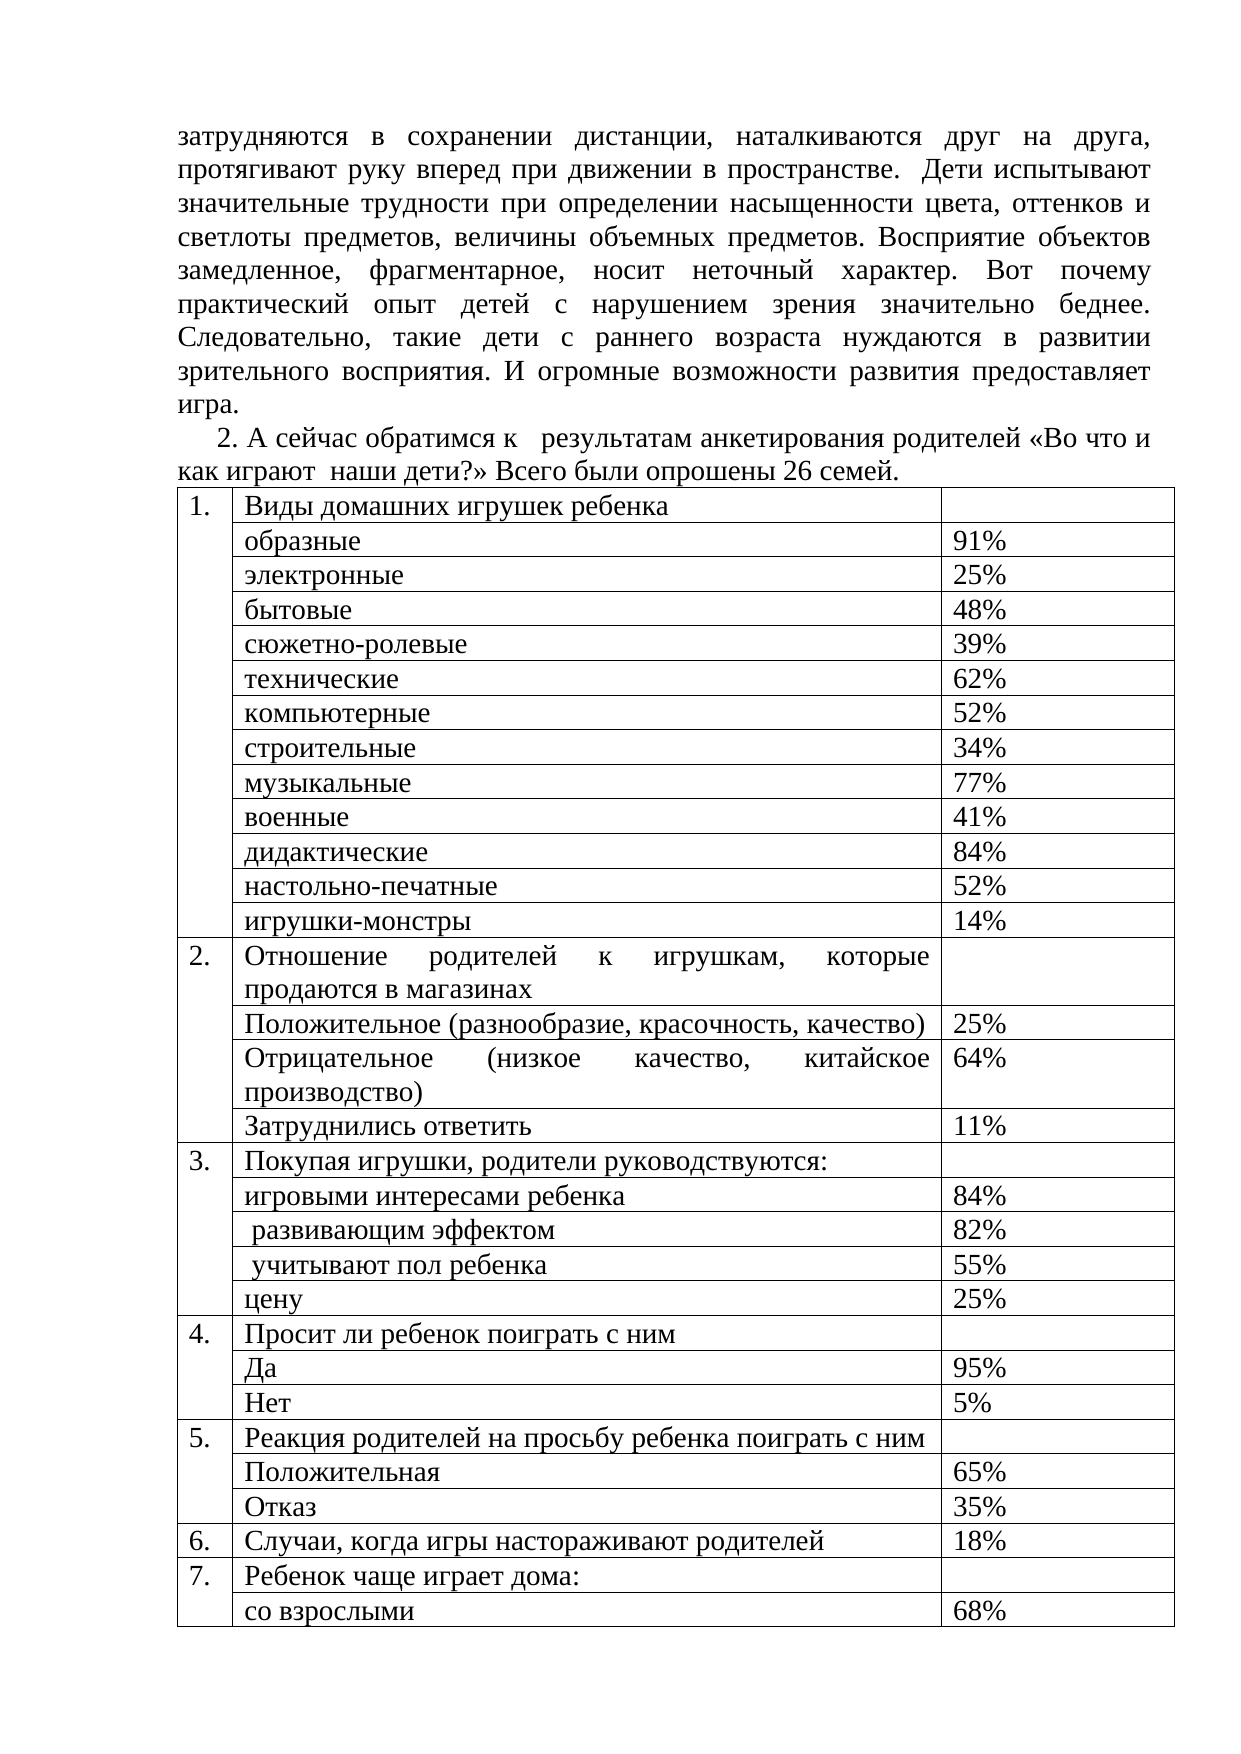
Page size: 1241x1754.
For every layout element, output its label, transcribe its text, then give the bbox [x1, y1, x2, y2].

table_cell 48% [942, 592, 1174, 625]
table_cell 25% [942, 1006, 1174, 1039]
table_cell 14% [942, 903, 1174, 937]
table_cell 91% [942, 523, 1174, 556]
table_cell [942, 1420, 1174, 1453]
table_cell 84% [942, 834, 1174, 867]
table_cell 34% [942, 730, 1174, 764]
table_cell [942, 938, 1174, 1005]
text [177, 118, 1152, 420]
table_cell игровыми интересами ребенка [233, 1178, 941, 1211]
table_cell 82% [942, 1212, 1174, 1246]
table_cell 5. [178, 1420, 232, 1522]
table_cell строительные [233, 730, 941, 764]
table_cell развивающим эффектом [233, 1212, 941, 1246]
table_cell Положительная [233, 1454, 941, 1488]
table_cell 41% [942, 799, 1174, 833]
table_cell Положительное (разнообразие, красочность, качество) [233, 1006, 941, 1039]
table_cell Ребенок чаще играет дома: [233, 1558, 941, 1592]
table_cell Да [233, 1351, 941, 1384]
table_cell 77% [942, 765, 1174, 798]
table_cell 35% [942, 1489, 1174, 1522]
table_cell [942, 1558, 1174, 1592]
table_cell 7. [178, 1558, 232, 1626]
text 2. А сейчас обратимся к результатам анкетирования родителей «Во что и как играют наши дети?» Всего были опрошены 26 семей. [177, 420, 1152, 487]
table_cell игрушки-монстры [233, 903, 941, 937]
table_cell [942, 1316, 1174, 1349]
table_cell 3. [178, 1143, 232, 1315]
table_cell 5% [942, 1385, 1174, 1419]
table_cell 68% [942, 1593, 1174, 1626]
table_cell настольно-печатные [233, 869, 941, 902]
table_cell Случаи, когда игры настораживают родителей [233, 1524, 941, 1557]
table_cell Покупая игрушки, родители руководствуются: [233, 1143, 941, 1177]
table_cell 62% [942, 661, 1174, 694]
table_cell музыкальные [233, 765, 941, 798]
table_cell дидактические [233, 834, 941, 867]
table_cell технические [233, 661, 941, 694]
table_cell электронные [233, 557, 941, 591]
table_cell Отношение родителей к игрушкам, которые продаются в магазинах [233, 938, 941, 1005]
table_cell образные [233, 523, 941, 556]
table_cell Реакция родителей на просьбу ребенка поиграть с ним [233, 1420, 941, 1453]
table_cell бытовые [233, 592, 941, 625]
table_cell цену [233, 1281, 941, 1315]
table_cell 4. [178, 1316, 232, 1419]
table_cell 52% [942, 869, 1174, 902]
table_cell Просит ли ребенок поиграть с ним [233, 1316, 941, 1349]
table_cell 84% [942, 1178, 1174, 1211]
table_cell 39% [942, 626, 1174, 660]
table_cell учитывают пол ребенка [233, 1247, 941, 1280]
table_cell 25% [942, 1281, 1174, 1315]
table_cell 11% [942, 1109, 1174, 1142]
table_cell военные [233, 799, 941, 833]
table_header Виды домашних игрушек ребенка [233, 488, 941, 522]
table_cell [942, 1143, 1174, 1177]
table_cell со взрослыми [233, 1593, 941, 1626]
table_cell Нет [233, 1385, 941, 1419]
table_cell 25% [942, 557, 1174, 591]
table_cell 55% [942, 1247, 1174, 1280]
table_cell 6. [178, 1524, 232, 1557]
table_cell 65% [942, 1454, 1174, 1488]
table_cell Отказ [233, 1489, 941, 1522]
table_cell Отрицательное (низкое качество, китайское производство) [233, 1040, 941, 1107]
table_cell 18% [942, 1524, 1174, 1557]
table_cell 52% [942, 696, 1174, 729]
table_cell 64% [942, 1040, 1174, 1107]
table_cell 95% [942, 1351, 1174, 1384]
table_header 1. [178, 488, 232, 937]
table_cell Затруднились ответить [233, 1109, 941, 1142]
table_cell сюжетно-ролевые [233, 626, 941, 660]
table_cell компьютерные [233, 696, 941, 729]
table_header [942, 488, 1174, 522]
table_cell 2. [178, 938, 232, 1142]
